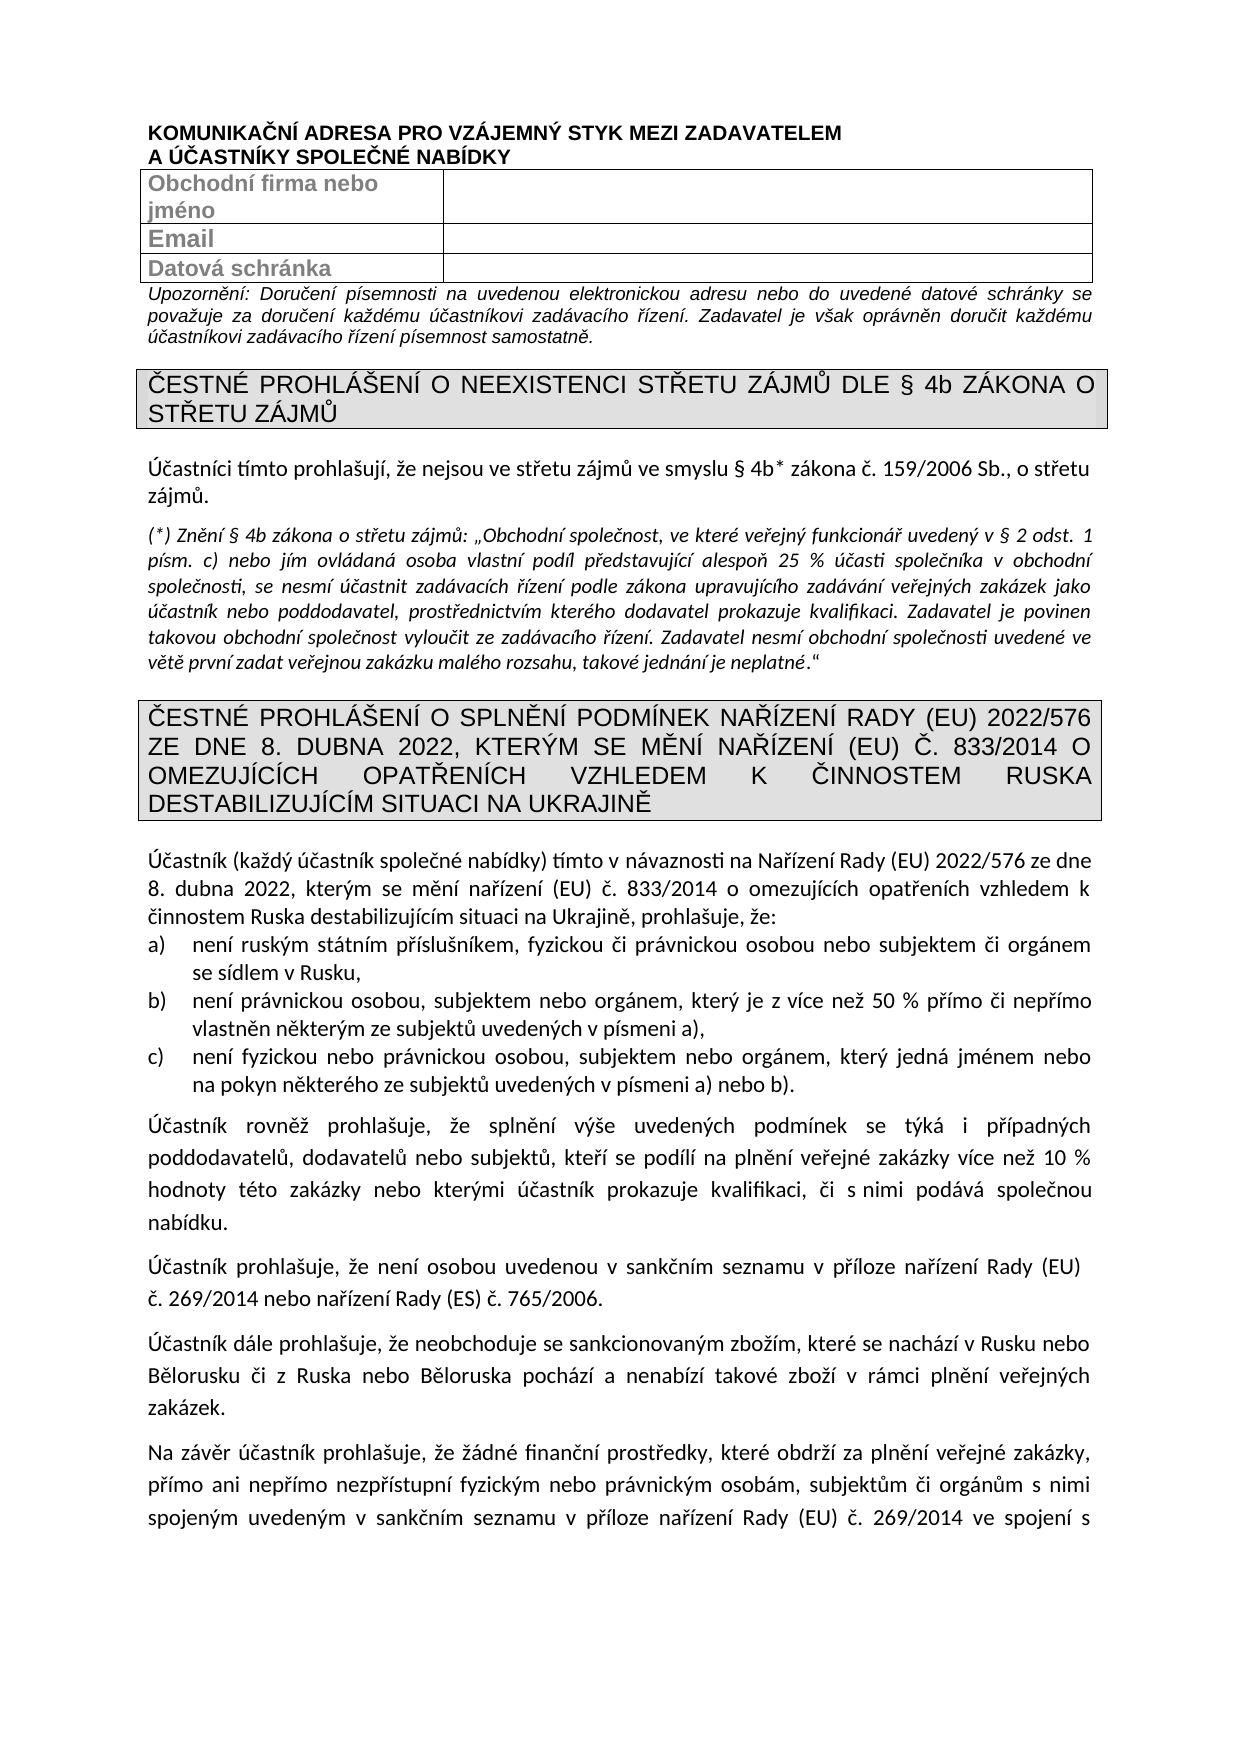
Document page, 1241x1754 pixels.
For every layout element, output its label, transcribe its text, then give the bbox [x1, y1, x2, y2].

list není fyzickou nebo právnickou osobou, subjektem nebo orgánem, který jedná jménem nebo na pokyn některého ze subjektů uvedených v písmeni a) nebo b). [148, 1042, 1092, 1098]
table_header [444, 170, 1092, 223]
table_header Obchodní firma nebo jméno [141, 170, 443, 223]
text A ÚČASTNÍKY SPOLEČNÉ NABÍDKY [148, 145, 1092, 169]
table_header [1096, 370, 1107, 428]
text ČESTNÉ PROHLÁŠENÍ O SPLNĚNÍ PODMÍNEK NAŘÍZENÍ RADY (EU) 2022/576 ZE DNE 8. DUBNA 2022, KTERÝM SE MĚNÍ NAŘÍZENÍ (EU) Č. 833/2014 O OMEZUJÍCÍCH OPATŘENÍCH VZHLEDEM K ČINNOSTEM RUSKA DESTABILIZUJÍCÍM SITUACI NA UKRAJINĚ [139, 701, 1101, 820]
text Účastníci tímto prohlašují, že nejsou ve střetu zájmů ve smyslu § 4b* zákona č. 159/2006 Sb., o střetu zájmů. [148, 454, 1092, 510]
text Účastník dále prohlašuje, že neobchoduje se sankcionovaným zbožím, které se nachází v Rusku nebo Bělorusku či z Ruska nebo Běloruska pochází a nenabízí takové zboží v rámci plnění veřejných zakázek. [148, 1329, 1092, 1422]
text Upozornění: Doručení písemnosti na uvedenou elektronickou adresu nebo do uvedené datové schránky se považuje za doručení každému účastníkovi zadávacího řízení. Zadavatel je však oprávněn doručit každému účastníkovi zadávacího řízení písemnost samostatně. [148, 283, 1092, 347]
list není právnickou osobou, subjektem nebo orgánem, který je z více než 50 % přímo či nepřímo vlastněn některým ze subjektů uvedených v písmeni a), [148, 986, 1092, 1042]
list není ruským státním příslušníkem, fyzickou či právnickou osobou nebo subjektem či orgánem se sídlem v Rusku, [148, 930, 1092, 986]
table_cell Email [141, 224, 443, 253]
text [148, 1438, 1092, 1531]
text Účastník rovněž prohlašuje, že splnění výše uvedených podmínek se týká i případných poddodavatelů, dodavatelů nebo subjektů, kteří se podílí na plnění veřejné zakázky více než 10 % hodnoty této zakázky nebo kterými účastník prokazuje kvalifikaci, či s nimi podává společnou nabídku. [148, 1111, 1092, 1236]
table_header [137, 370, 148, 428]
table_cell [444, 224, 1092, 253]
text (*) Znění § 4b zákona o střetu zájmů: „Obchodní společnost, ve které veřejný funkcionář uvedený v § 2 odst. 1 písm. c) nebo jím ovládaná osoba vlastní podíl představující alespoň 25 % účasti společníka v obchodní společnosti, se nesmí účastnit zadávacích řízení podle zákona upravujícího zadávání veřejných zakázek jako účastník nebo poddodavatel, prostřednictvím kterého dodavatel prokazuje kvalifikaci. Zadavatel je povinen takovou obchodní společnost vyloučit ze zadávacího řízení. Zadavatel nesmí obchodní společnosti uvedené ve větě první zadat veřejnou zakázku malého rozsahu, takové jednání je neplatné.“ [148, 522, 1092, 675]
table_cell Datová schránka [141, 254, 443, 282]
text Účastník (každý účastník společné nabídky) tímto v návaznosti na Nařízení Rady (EU) 2022/576 ze dne 8. dubna 2022, kterým se mění nařízení (EU) č. 833/2014 o omezujících opatřeních vzhledem k činnostem Ruska destabilizujícím situaci na Ukrajině, prohlašuje, že: [148, 846, 1092, 930]
table_cell [444, 254, 1092, 282]
text KOMUNIKAČNÍ ADRESA PRO VZÁJEMNÝ STYK MEZI ZADAVATELEM [148, 121, 1092, 145]
text Účastník prohlašuje, že není osobou uvedenou v sankčním seznamu v příloze nařízení Rady (EU) č. 269/2014 nebo nařízení Rady (ES) č. 765/2006. [148, 1252, 1092, 1312]
